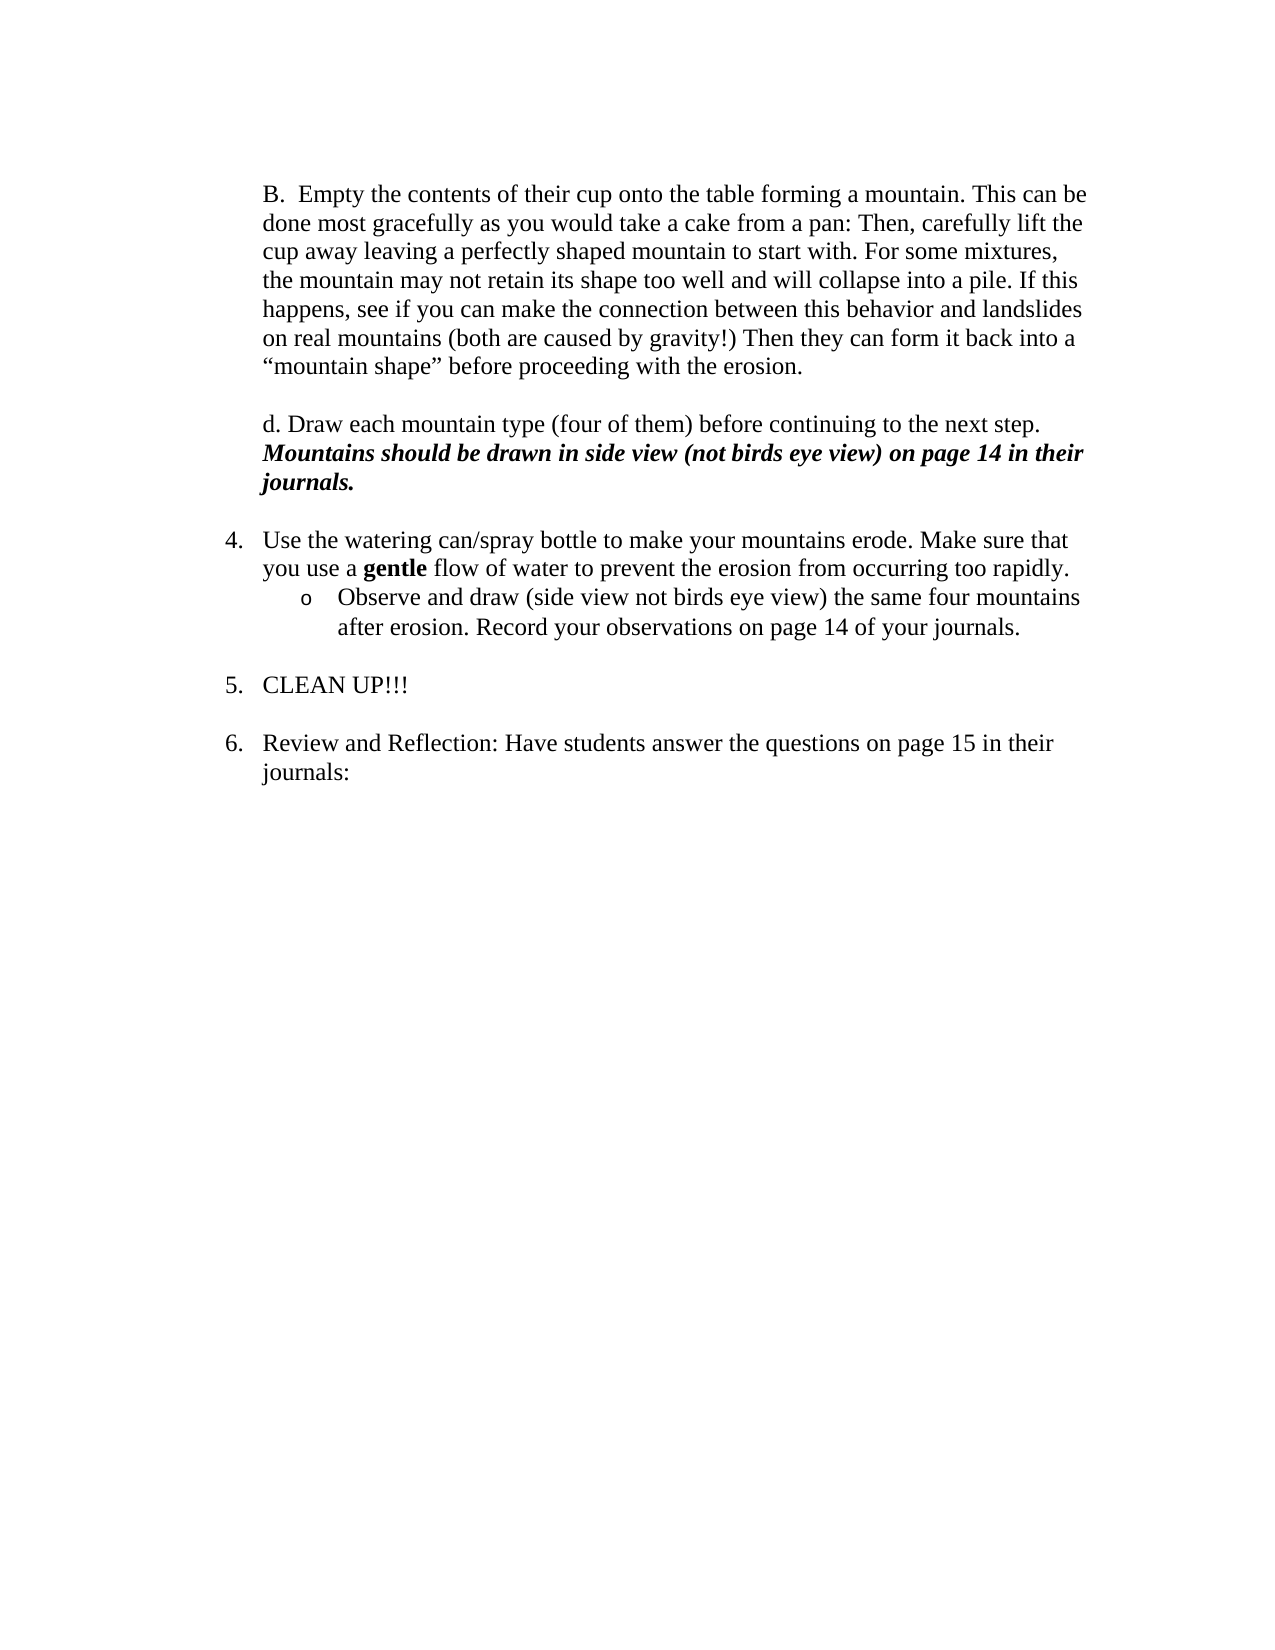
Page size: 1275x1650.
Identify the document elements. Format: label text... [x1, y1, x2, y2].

text B. Empty the contents of their cup onto the table forming a mountain. This can be done most gracefully as you would take a cake from a pan: Then, carefully lift the cup away leaving a perfectly shaped mountain to start with. For some mixtures, the mountain may not retain its shape too well and will collapse into a pile. If this happens, see if you can make the connection between this behavior and landslides on real mountains (both are caused by gravity!) Then they can form it back into a “mountain shape” before proceeding with the erosion. [262, 179, 1087, 380]
list Observe and draw (side view not birds eye view) the same four mountains after erosion. Record your observations on page 14 of your journals. [300, 582, 1087, 641]
list Review and Reflection: Have students answer the questions on page 15 in their journals: [225, 728, 1087, 785]
text Mountains should be drawn in side view (not birds eye view) on page 14 in their journals. [262, 438, 1087, 496]
text d. Draw each mountain type (four of them) before continuing to the next step. [262, 380, 1087, 438]
list Use the watering can/spray bottle to make your mountains erode. Make sure that you use a gentle flow of water to prevent the erosion from occurring too rapidly. [225, 525, 1087, 582]
list CLEAN UP!!! [225, 670, 1087, 699]
